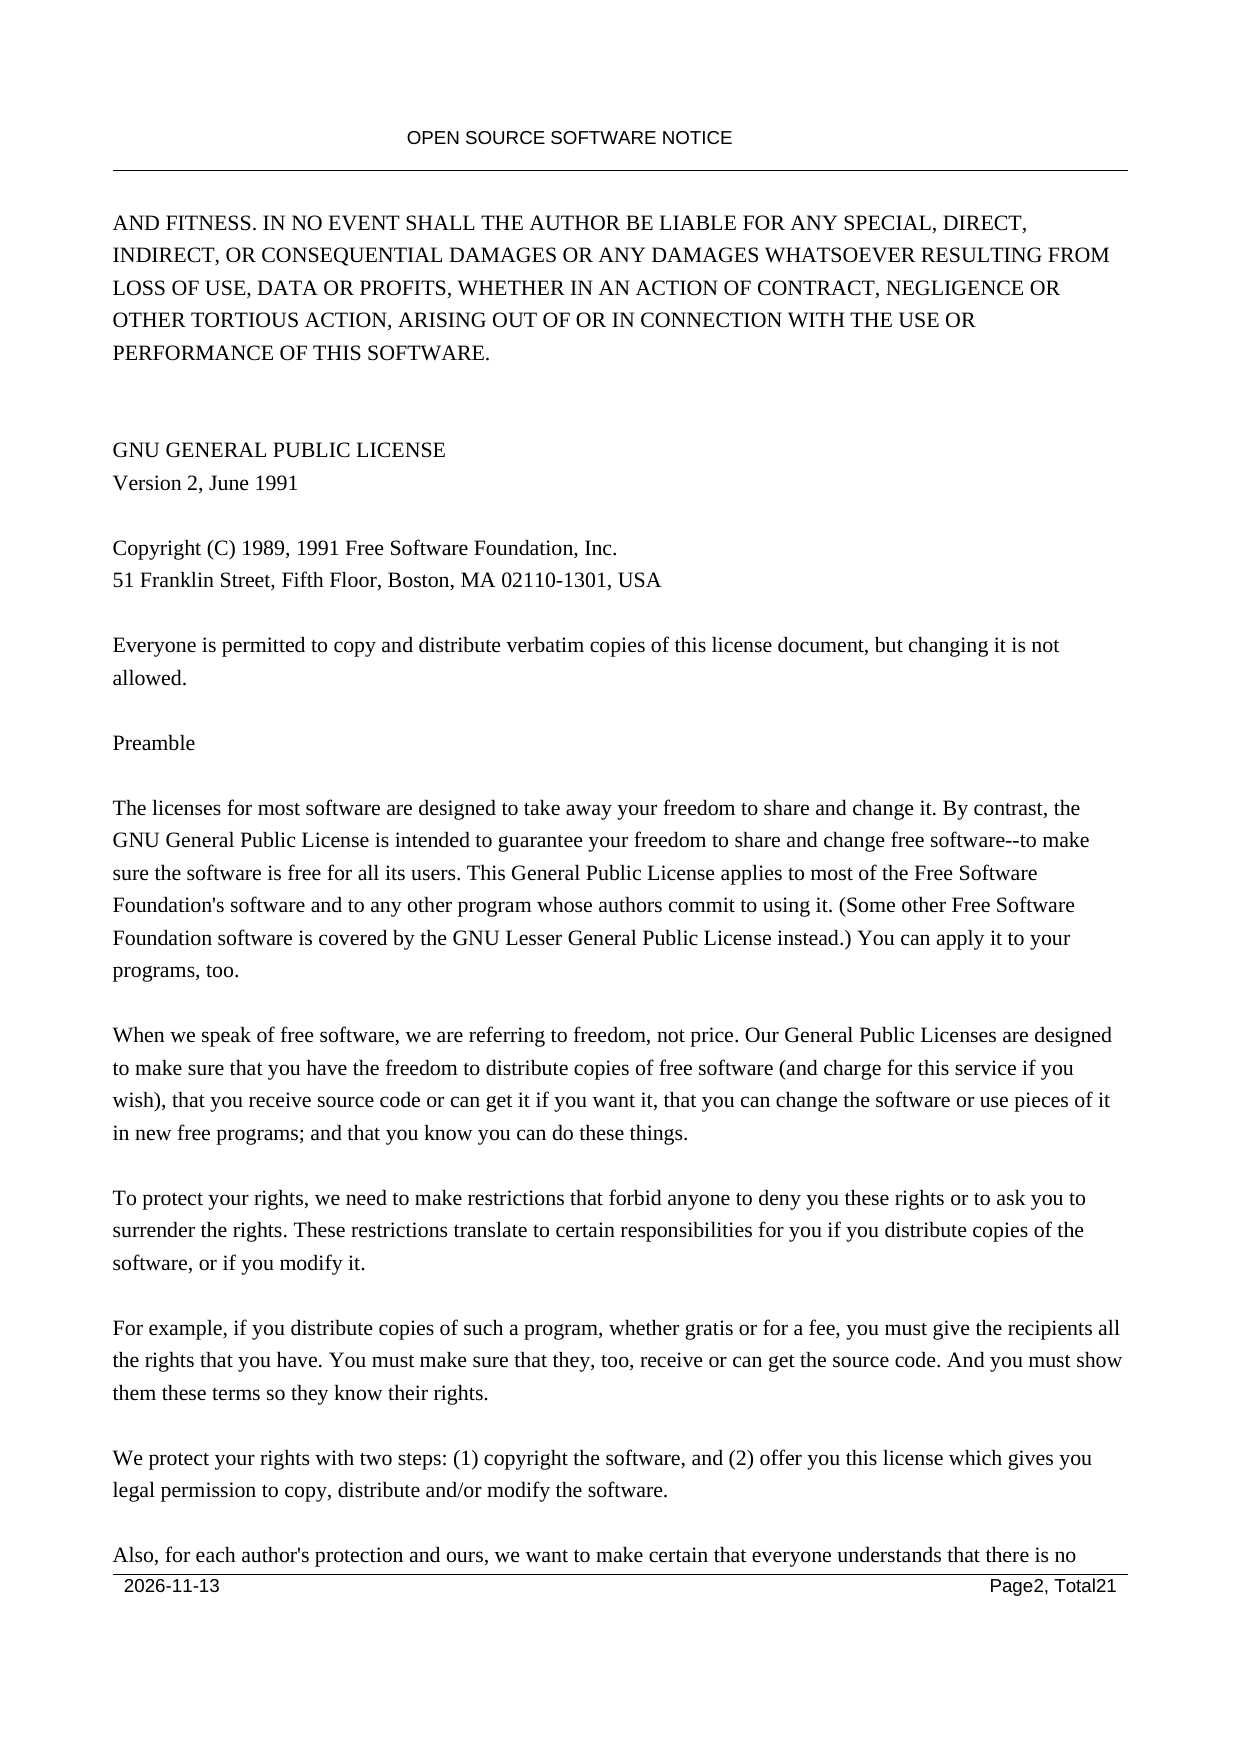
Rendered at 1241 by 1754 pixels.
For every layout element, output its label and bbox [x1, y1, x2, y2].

text [112, 206, 1128, 1571]
